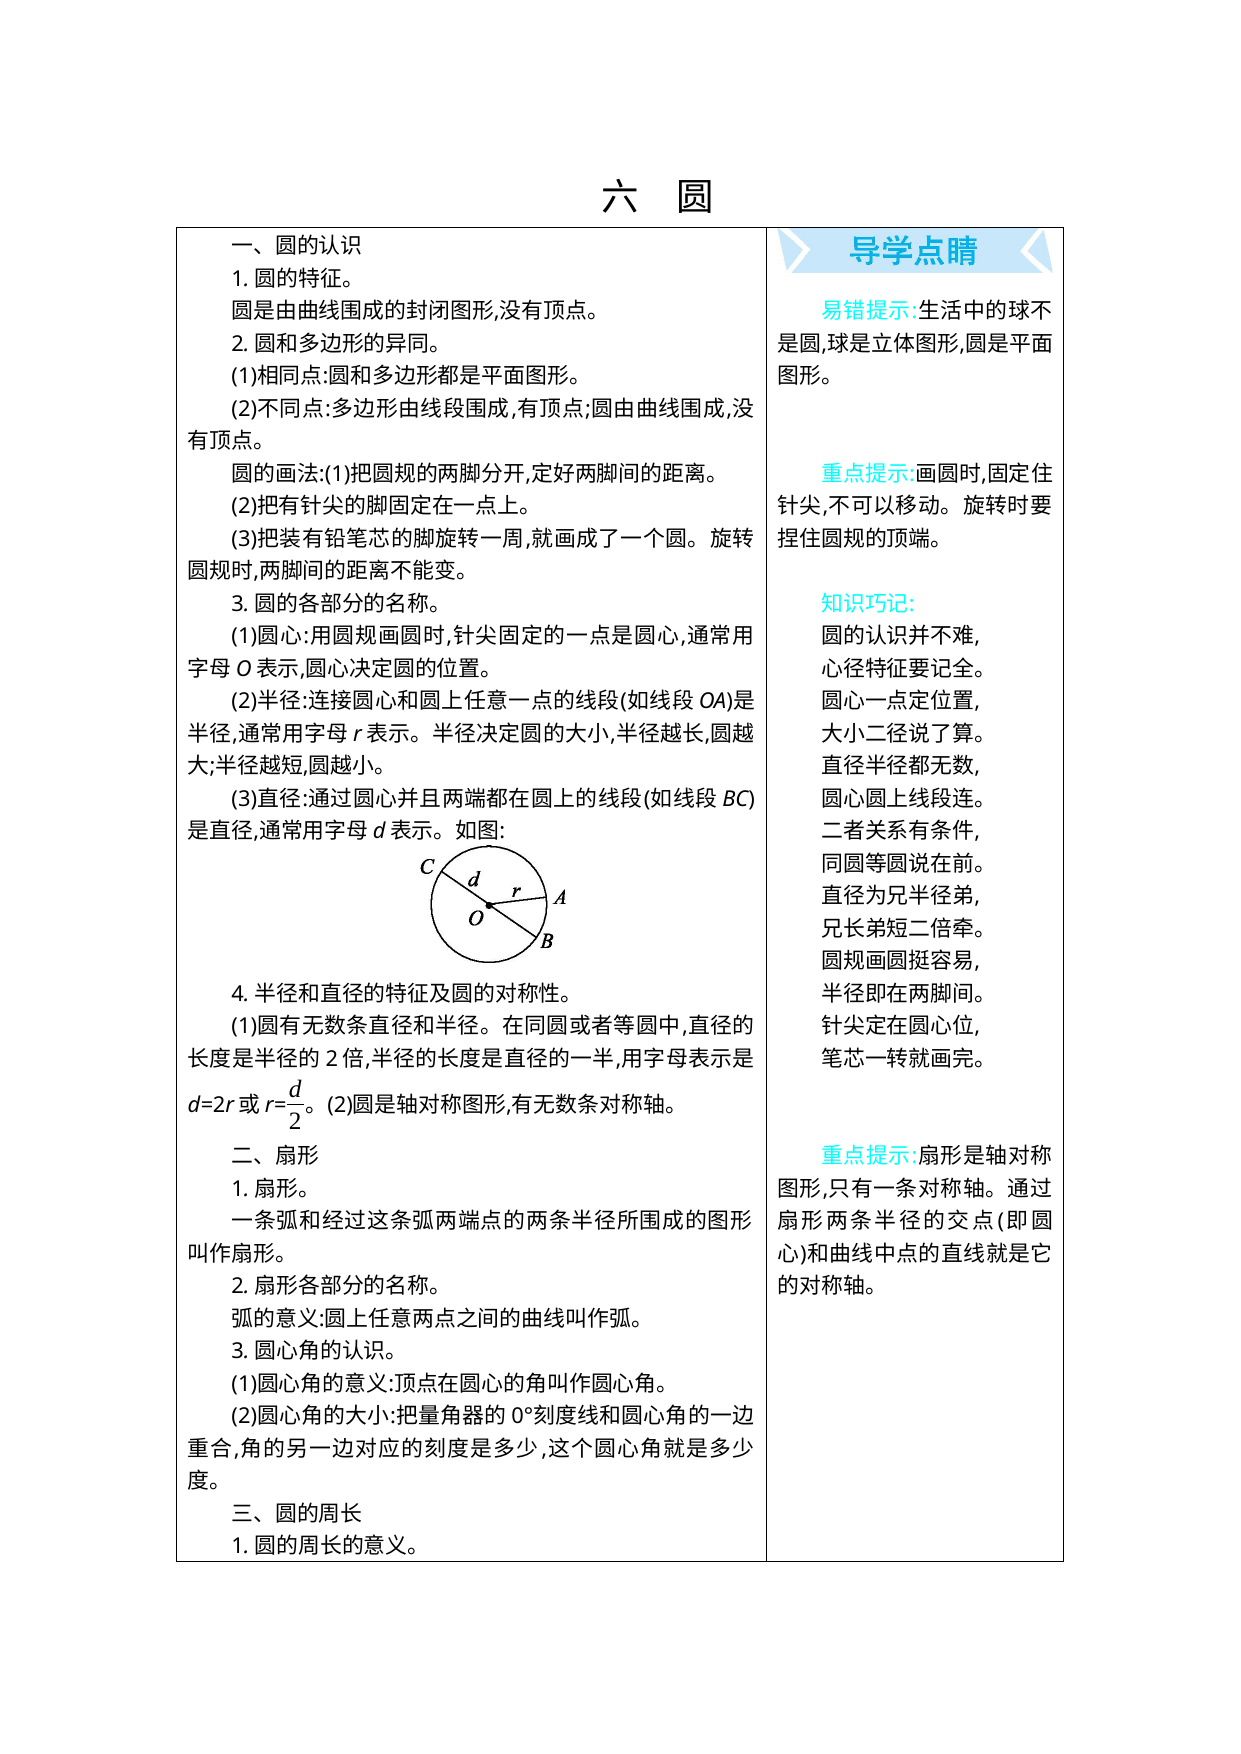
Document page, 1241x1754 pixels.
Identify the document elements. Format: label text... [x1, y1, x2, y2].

text 六 圆 [187, 162, 1053, 227]
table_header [177, 228, 766, 1561]
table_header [767, 228, 1063, 1561]
picture [419, 845, 567, 963]
picture [777, 228, 1053, 273]
